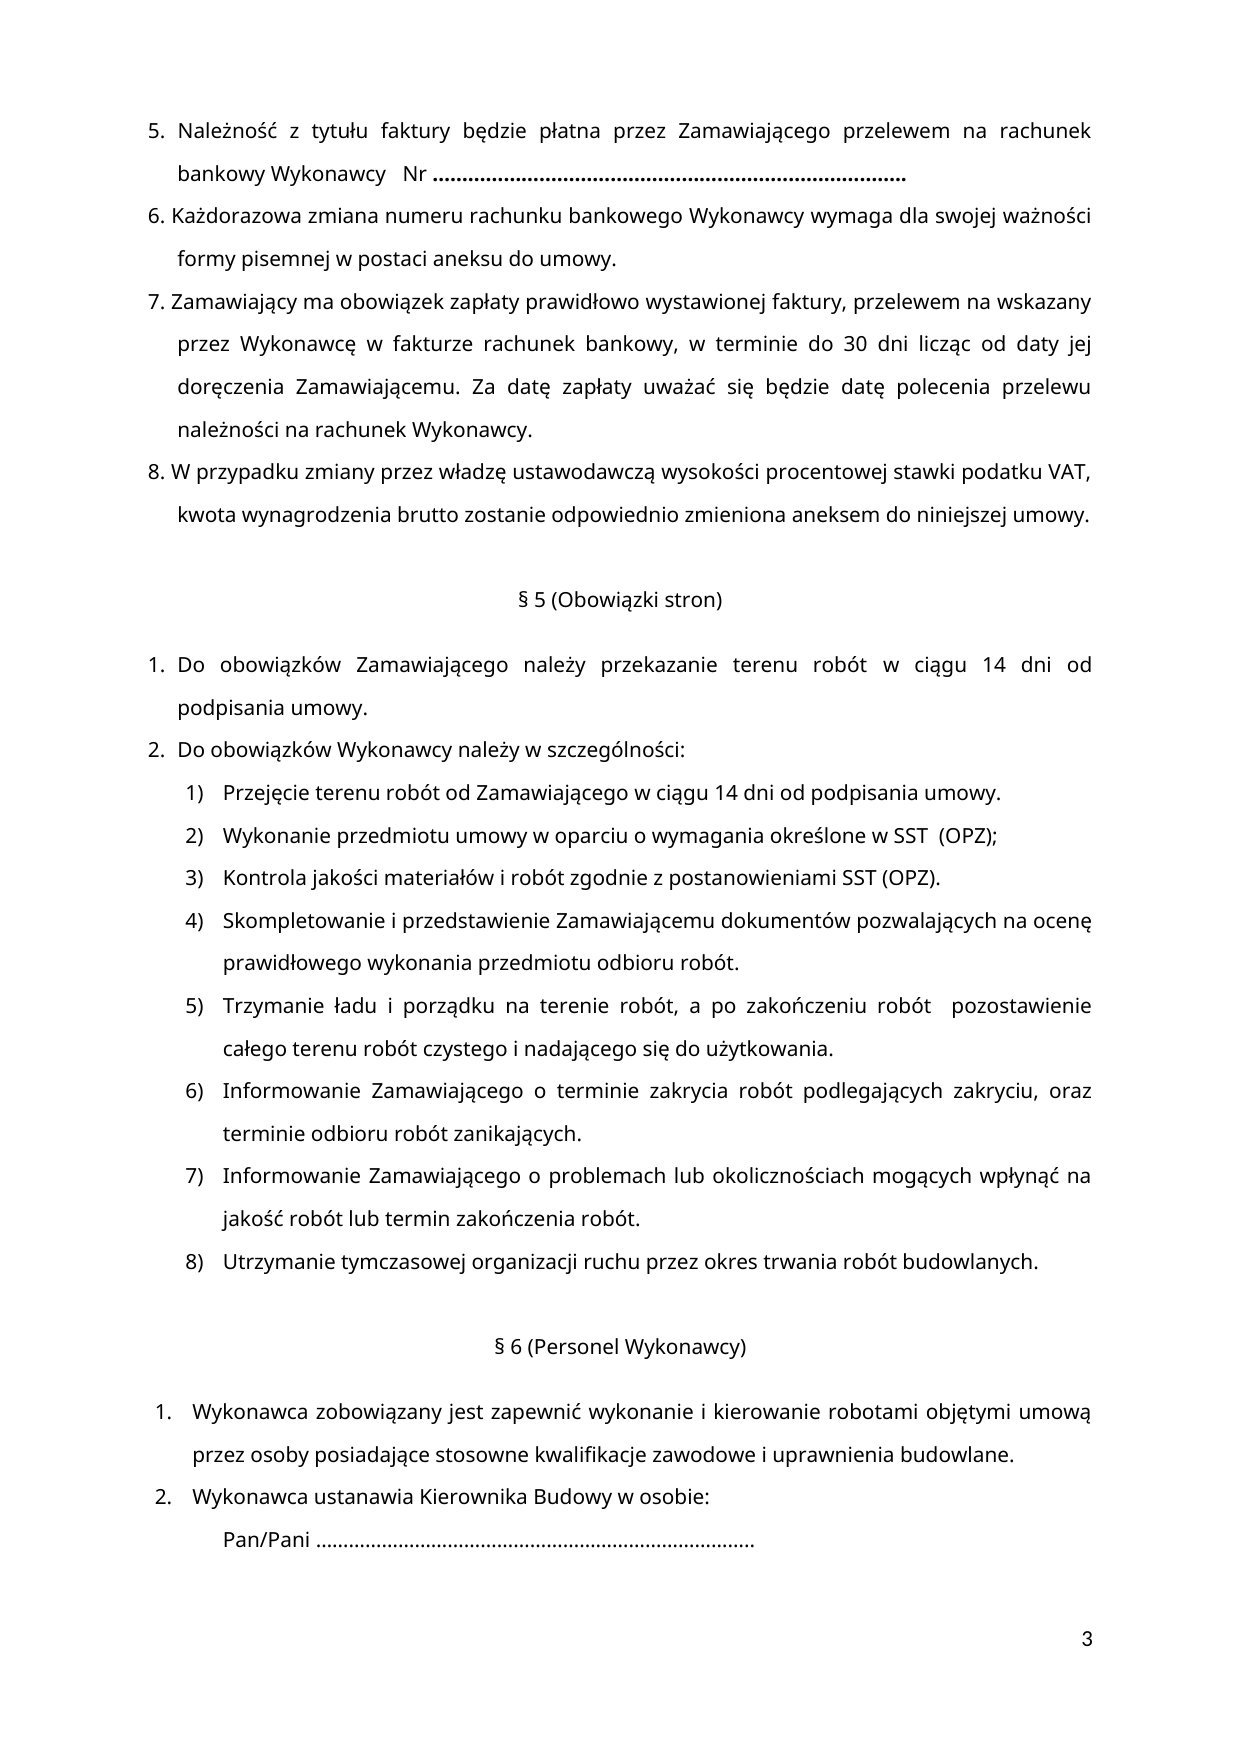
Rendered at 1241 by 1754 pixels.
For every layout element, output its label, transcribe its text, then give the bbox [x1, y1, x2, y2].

list 6. Każdorazowa zmiana numeru rachunku bankowego Wykonawcy wymaga dla swojej ważności formy pisemnej w postaci aneksu do umowy. [148, 202, 1093, 273]
list 8. W przypadku zmiany przez władzę ustawodawczą wysokości procentowej stawki podatku VAT, kwota wynagrodzenia brutto zostanie odpowiednio zmieniona aneksem do niniejszej umowy. [148, 457, 1093, 528]
list 7. Zamawiający ma obowiązek zapłaty prawidłowo wystawionej faktury, przelewem na wskazany przez Wykonawcę w fakturze rachunek bankowy, w terminie do 30 dni licząc od daty jej doręczenia Zamawiającemu. Za datę zapłaty uważać się będzie datę polecenia przelewu należności na rachunek Wykonawcy. [148, 287, 1093, 443]
list 5. Należność z tytułu faktury będzie płatna przez Zamawiającego przelewem na rachunek bankowy Wykonawcy Nr …………………………………………………………………….. [148, 116, 1093, 187]
list Wykonawca zobowiązany jest zapewnić wykonanie i kierowanie robotami objętymi umową przez osoby posiadające stosowne kwalifikacje zawodowe i uprawnienia budowlane. [154, 1397, 1093, 1468]
list Kontrola jakości materiałów i robót zgodnie z postanowieniami SST (OPZ). [185, 863, 1093, 892]
list Informowanie Zamawiającego o terminie zakrycia robót podlegających zakryciu, oraz terminie odbioru robót zanikających. [185, 1076, 1093, 1147]
list § 5 (Obowiązki stron) [148, 585, 1093, 613]
list Przejęcie terenu robót od Zamawiającego w ciągu 14 dni od podpisania umowy. [185, 778, 1093, 807]
list Informowanie Zamawiającego o problemach lub okolicznościach mogących wpłynąć na jakość robót lub termin zakończenia robót. [185, 1162, 1093, 1233]
list Skompletowanie i przedstawienie Zamawiającemu dokumentów pozwalających na ocenę prawidłowego wykonania przedmiotu odbioru robót. [185, 906, 1093, 977]
text § 6 (Personel Wykonawcy) [148, 1332, 1093, 1360]
list Wykonawca ustanawia Kierownika Budowy w osobie: [154, 1482, 1093, 1511]
list Trzymanie ładu i porządku na terenie robót, a po zakończeniu robót pozostawienie całego terenu robót czystego i nadającego się do użytkowania. [185, 991, 1093, 1062]
list 1. Do obowiązków Zamawiającego należy przekazanie terenu robót w ciągu 14 dni od podpisania umowy. [148, 650, 1093, 721]
list Utrzymanie tymczasowej organizacji ruchu przez okres trwania robót budowlanych. [185, 1247, 1093, 1275]
list Pan/Pani …………………………………………………………………….. [223, 1525, 1093, 1553]
list 2. Do obowiązków Wykonawcy należy w szczególności: [148, 736, 1093, 764]
list Wykonanie przedmiotu umowy w oparciu o wymagania określone w SST (OPZ); [185, 821, 1093, 849]
